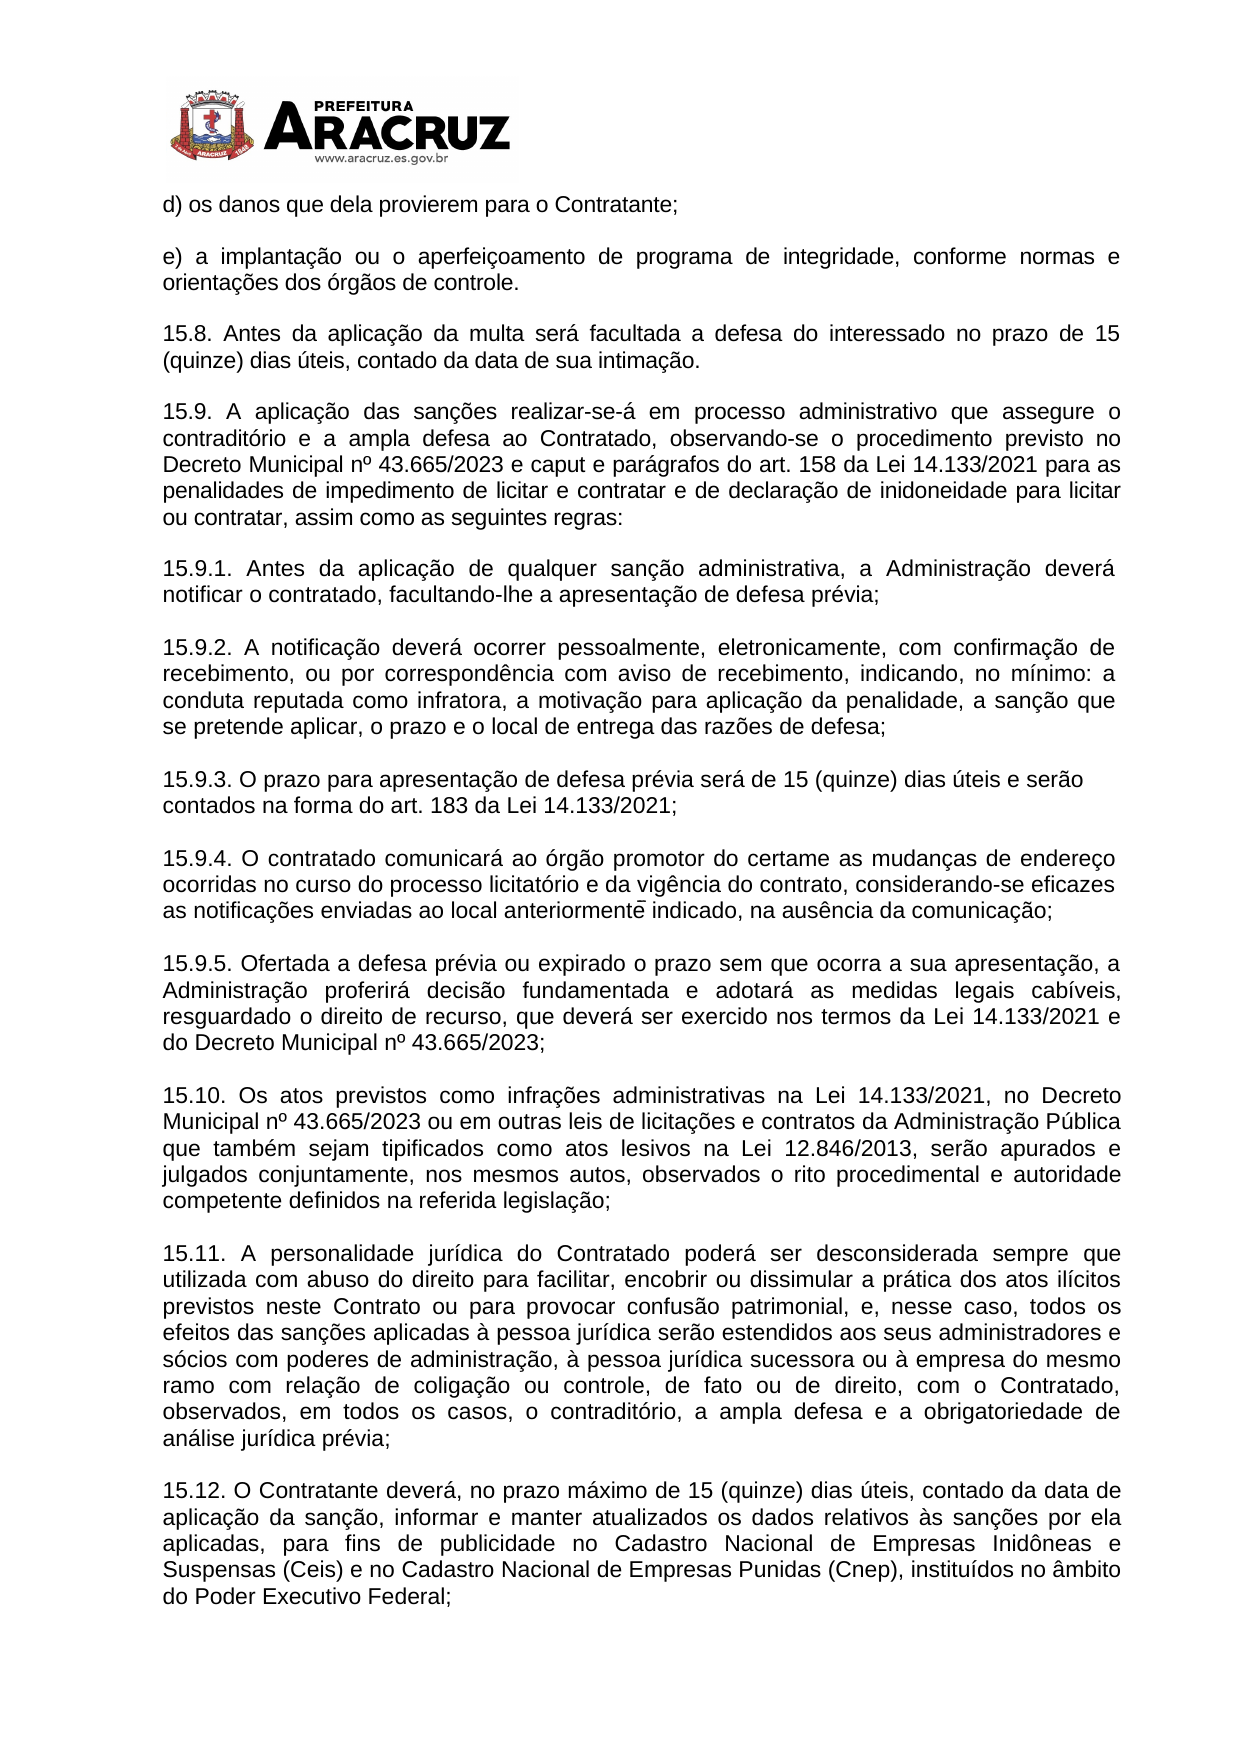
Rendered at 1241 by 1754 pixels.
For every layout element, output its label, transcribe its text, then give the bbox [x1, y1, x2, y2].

text e) a implantação ou o aperfeiçoamento de programa de integridade, conforme normas e orientações dos órgãos de controle. [162, 243, 1122, 295]
text 15.11. A personalidade jurídica do Contratado poderá ser desconsiderada sempre que utilizada com abuso do direito para facilitar, encobrir ou dissimular a prática dos atos ilícitos previstos neste Contrato ou para provocar confusão patrimonial, e, nesse caso, todos os efeitos das sanções aplicadas à pessoa jurídica serão estendidos aos seus administradores e sócios com poderes de administração, à pessoa jurídica sucessora ou à empresa do mesmo ramo com relação de coligação ou controle, de fato ou de direito, com o Contratado, observados, em todos os casos, o contraditório, a ampla defesa e a obrigatoriedade de análise jurídica prévia; [162, 1240, 1122, 1451]
text 15.9.1. Antes da aplicação de qualquer sanção administrativa, a Administração deverá notificar o contratado, facultando-lhe a apresentação de defesa prévia; [162, 555, 1116, 608]
text 15.9.4. O contratado comunicará ao órgão promotor do certame as mudanças de endereço ocorridas no curso do processo licitatório e da vigência do contrato, considerando-se eficazes as notificações enviadas ao local anteriormente indicado, na ausência da comunicação; [162, 845, 1116, 924]
text 15.12. O Contratante deverá, no prazo máximo de 15 (quinze) dias úteis, contado da data de aplicação da sanção, informar e manter atualizados os dados relativos às sanções por ela aplicadas, para fins de publicidade no Cadastro Nacional de Empresas Inidôneas e Suspensas (Ceis) e no Cadastro Nacional de Empresas Punidas (Cnep), instituídos no âmbito do Poder Executivo Federal; [162, 1477, 1122, 1609]
text 15.9. A aplicação das sanções realizar-se-á em processo administrativo que assegure o contraditório e a ampla defesa ao Contratado, observando-se o procedimento previsto no Decreto Municipal nº 43.665/2023 e caput e parágrafos do art. 158 da Lei 14.133/2021 para as penalidades de impedimento de licitar e contratar e de declaração de inidoneidade para licitar ou contratar, assim como as seguintes regras: [162, 398, 1122, 530]
text 15.9.2. A notificação deverá ocorrer pessoalmente, eletronicamente, com confirmação de recebimento, ou por correspondência com aviso de recebimento, indicando, no mínimo: a conduta reputada como infratora, a motivação para aplicação da penalidade, a sanção que se pretende aplicar, o prazo e o local de entrega das razões de defesa; [162, 634, 1116, 739]
text 15.9.3. O prazo para apresentação de defesa prévia será de 15 (quinze) dias úteis e serão contados na forma do art. 183 da Lei 14.133/2021; [162, 766, 1116, 818]
text 15.9.5. Ofertada a defesa prévia ou expirado o prazo sem que ocorra a sua apresentação, a Administração proferirá decisão fundamentada e adotará as medidas legais cabíveis, resguardado o direito de recurso, que deverá ser exercido nos termos da Lei 14.133/2021 e do Decreto Municipal nº 43.665/2023; [162, 950, 1122, 1056]
picture [166, 76, 519, 183]
text 15.10. Os atos previstos como infrações administrativas na Lei 14.133/2021, no Decreto Municipal nº 43.665/2023 ou em outras leis de licitações e contratos da Administração Pública que também sejam tipificados como atos lesivos na Lei 12.846/2013, serão apurados e julgados conjuntamente, nos mesmos autos, observados o rito procedimental e autoridade competente definidos na referida legislação; [162, 1082, 1122, 1214]
text 15.8. Antes da aplicação da multa será facultada a defesa do interessado no prazo de 15 (quinze) dias úteis, contado da data de sua intimação. [162, 320, 1122, 373]
text d) os danos que dela provierem para o Contratante; [162, 191, 1122, 218]
